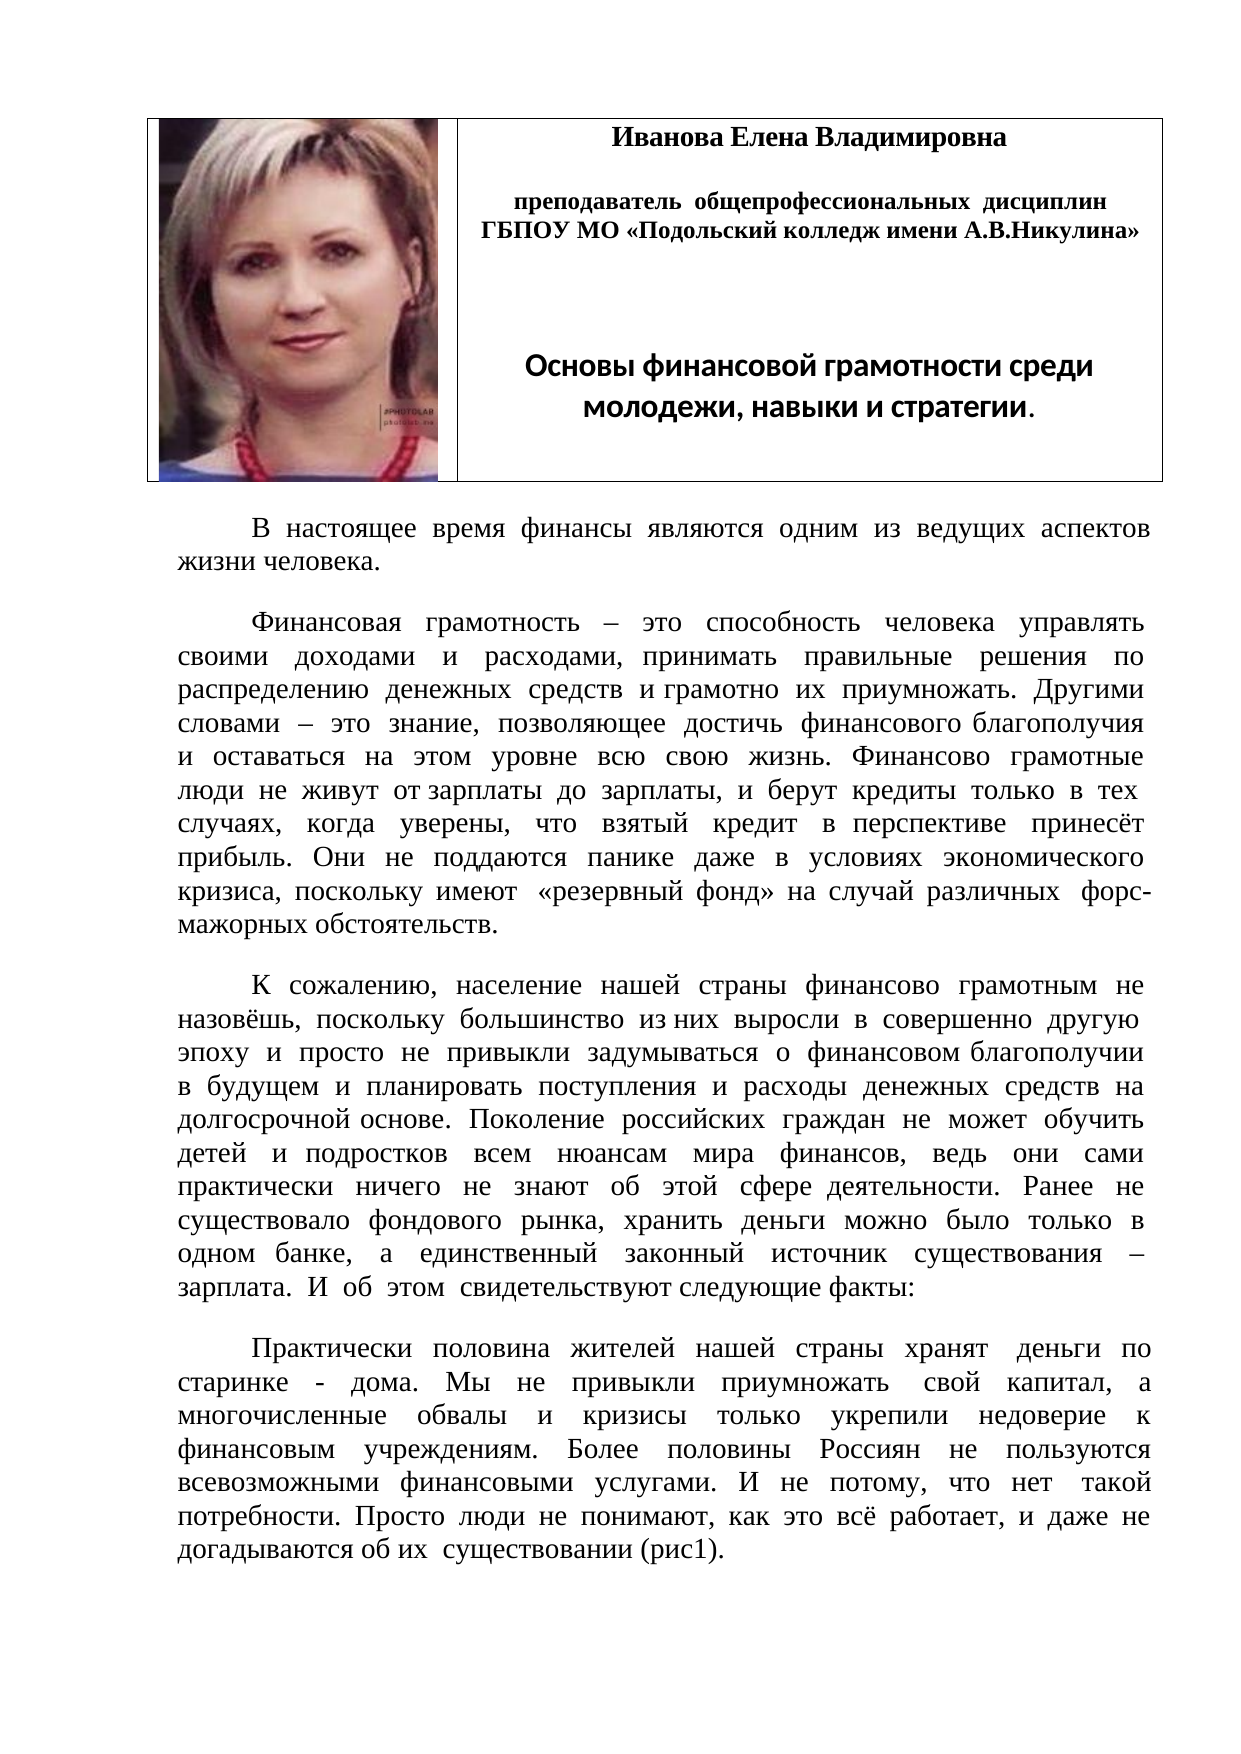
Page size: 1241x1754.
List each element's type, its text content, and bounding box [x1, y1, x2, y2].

text В настоящее время финансы являются одним из ведущих аспектов жизни человека. [177, 510, 1152, 577]
text К сожалению, население нашей страны финансово грамотным не назовёшь, поскольку большинство из них выросли в совершенно другую эпоху и просто не привыкли задумываться о финансовом благополучии в будущем и планировать поступления и расходы денежных средств на долгосрочной основе. Поколение российских граждан не может обучить детей и подростков всем нюансам мира финансов, ведь они сами практически ничего не знают об этой сфере деятельности. Ранее не существовало фондового рынка, хранить деньги можно было только в одном банке, а единственный законный источник существования – зарплата. И об этом свидетельствуют следующие факты: [177, 967, 1152, 1303]
table_header [148, 119, 158, 481]
table_header [438, 119, 457, 481]
picture [158, 119, 438, 482]
text Финансовая грамотность – это способность человека управлять своими доходами и расходами, принимать правильные решения по распределению денежных средств и грамотно их приумножать. Другими словами – это знание, позволяющее достичь финансового благополучия и оставаться на этом уровне всю свою жизнь. Финансово грамотные люди не живут от зарплаты до зарплаты, и берут кредиты только в тех случаях, когда уверены, что взятый кредит в перспективе принесёт прибыль. Они не поддаются панике даже в условиях экономического кризиса, поскольку имеют «резервный фонд» на случай различных форс-мажорных обстоятельств. [177, 604, 1152, 940]
table_header Иванова Елена Владимировна преподаватель общепрофессиональных дисциплин ГБПОУ МО «Подольский колледж имени А.В.Никулина» Основы финансовой грамотности среди молодежи, навыки и стратегии. [458, 119, 1162, 481]
text Практически половина жителей нашей страны хранят деньги по старинке - дома. Мы не привыкли приумножать свой капитал, а многочисленные обвалы и кризисы только укрепили недоверие к финансовым учреждениям. Более половины Россиян не пользуются всевозможными финансовыми услугами. И не потому, что нет такой потребности. Просто люди не понимают, как это всё работает, и даже не догадываются об их существовании (рис1). [177, 1330, 1152, 1565]
